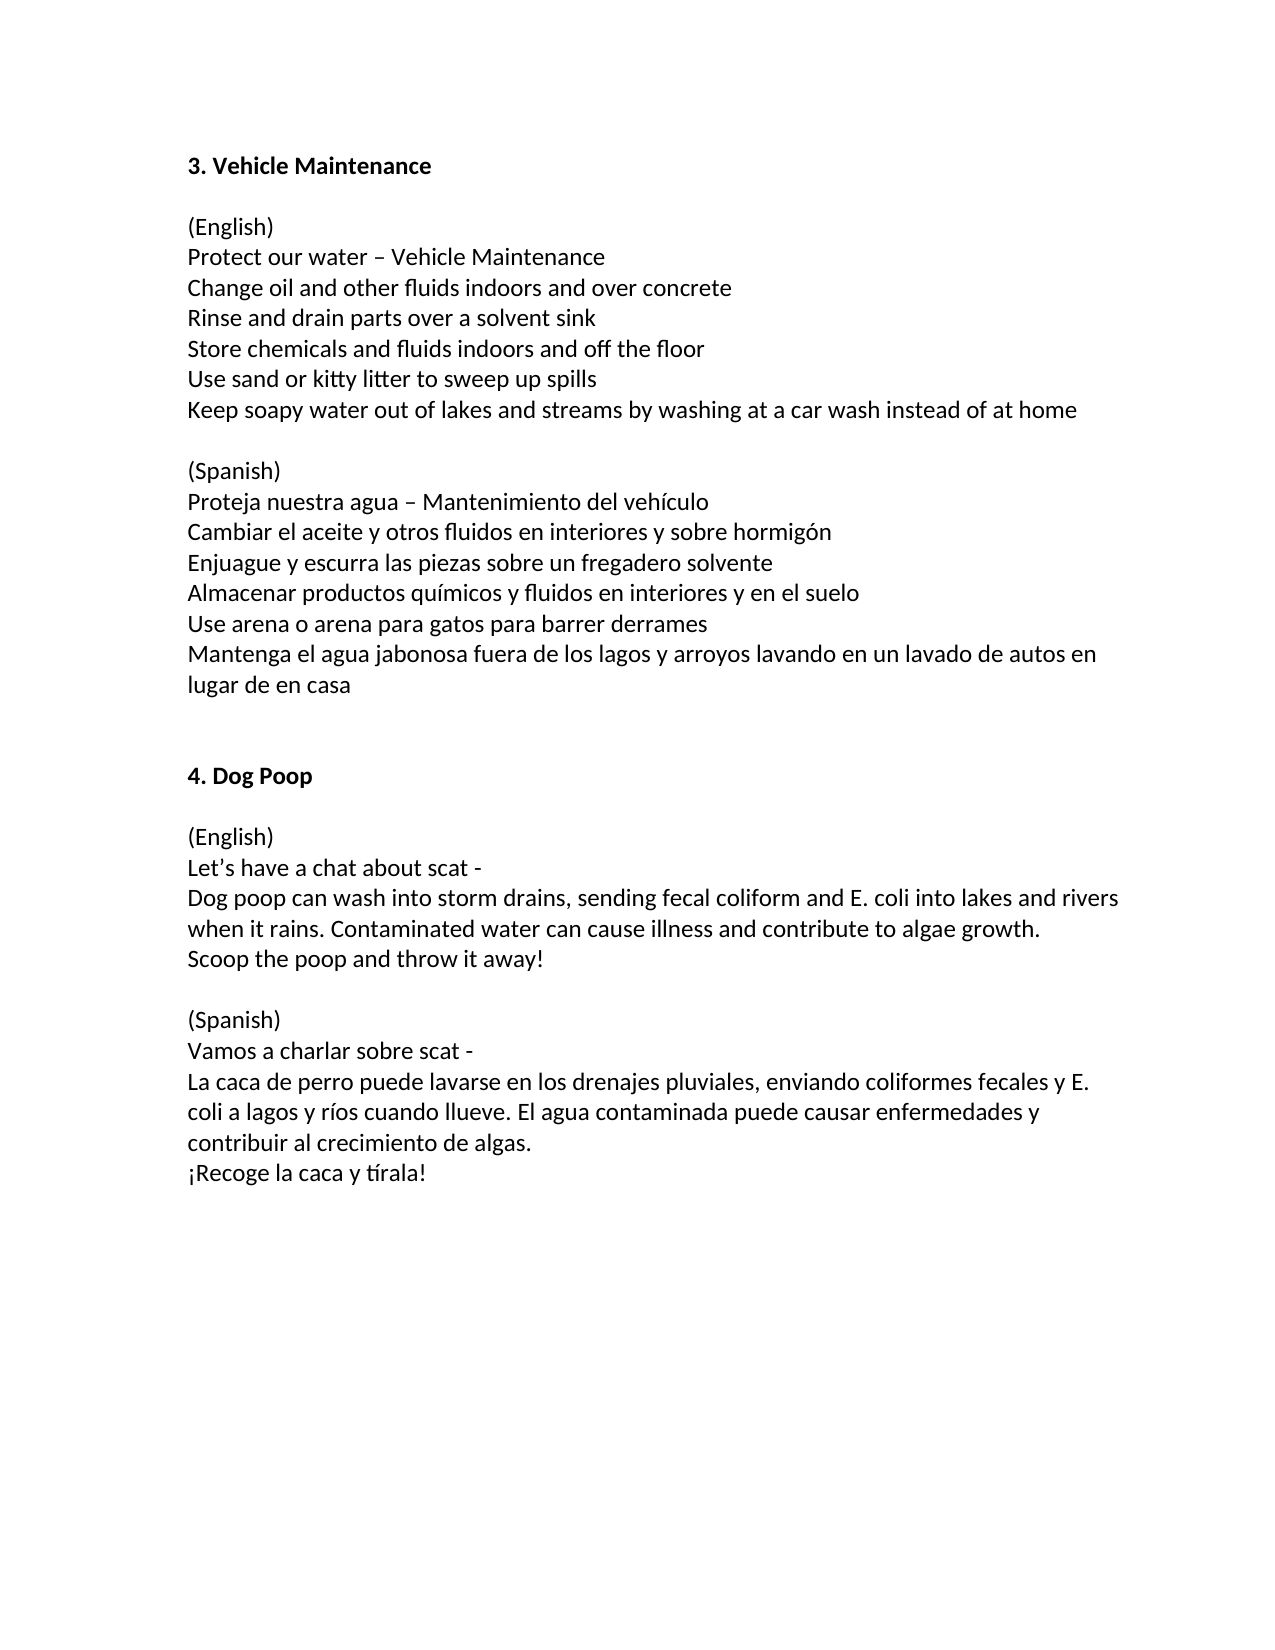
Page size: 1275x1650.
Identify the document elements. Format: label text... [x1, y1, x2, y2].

text Let’s have a chat about scat - [187, 852, 1125, 882]
text (English) [187, 211, 1125, 242]
text (English) [187, 821, 1125, 852]
text Proteja nuestra agua – Mantenimiento del vehículo [187, 486, 1125, 516]
text Mantenga el agua jabonosa fuera de los lagos y arroyos lavando en un lavado de autos en lugar de en casa [187, 638, 1125, 699]
text (Spanish) [187, 455, 1125, 486]
text Store chemicals and fluids indoors and off the floor [187, 333, 1125, 364]
text Scoop the poop and throw it away! [187, 943, 1125, 974]
text Use arena o arena para gatos para barrer derrames [187, 608, 1125, 638]
text Cambiar el aceite y otros fluidos en interiores y sobre hormigón [187, 516, 1125, 547]
text Protect our water – Vehicle Maintenance [187, 242, 1125, 272]
text La caca de perro puede lavarse en los drenajes pluviales, enviando coliformes fecales y E. coli a lagos y ríos cuando llueve. El agua contaminada puede causar enfermedades y contribuir al crecimiento de algas. [187, 1066, 1125, 1157]
text Vamos a charlar sobre scat - [187, 1035, 1125, 1066]
text (Spanish) [187, 1004, 1125, 1035]
text Almacenar productos químicos y fluidos en interiores y en el suelo [187, 577, 1125, 608]
text Dog poop can wash into storm drains, sending fecal coliform and E. coli into lakes and rivers when it rains. Contaminated water can cause illness and contribute to algae growth. [187, 882, 1125, 943]
text 4. Dog Poop [187, 760, 1125, 791]
text Use sand or kitty litter to sweep up spills [187, 364, 1125, 394]
text Keep soapy water out of lakes and streams by washing at a car wash instead of at home [187, 394, 1125, 425]
text 3. Vehicle Maintenance [187, 150, 1125, 181]
text Change oil and other fluids indoors and over concrete [187, 272, 1125, 303]
text ¡Recoge la caca y tírala! [187, 1157, 1125, 1188]
text Enjuague y escurra las piezas sobre un fregadero solvente [187, 547, 1125, 577]
text Rinse and drain parts over a solvent sink [187, 303, 1125, 333]
